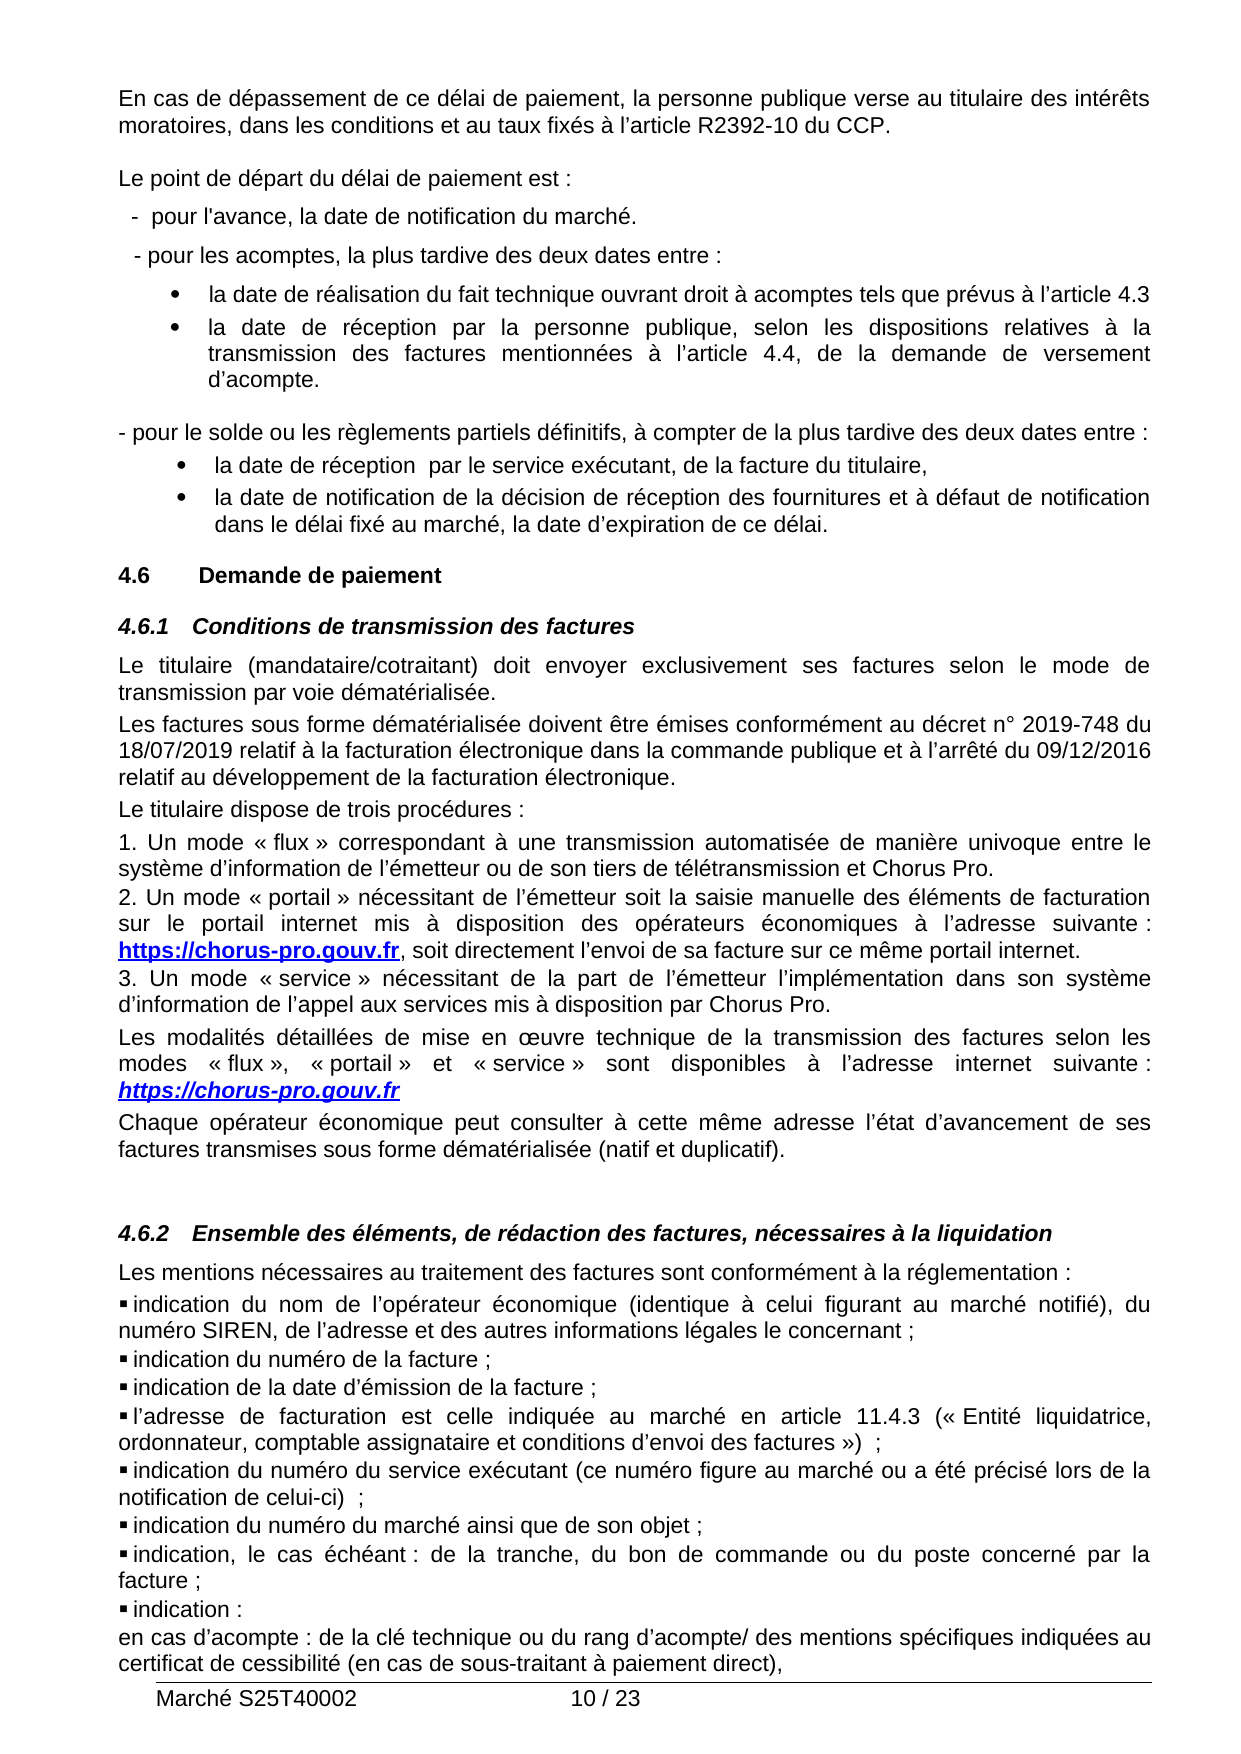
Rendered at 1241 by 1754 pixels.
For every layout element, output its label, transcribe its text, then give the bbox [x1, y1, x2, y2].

text - pour l'avance, la date de notification du marché. [118, 203, 1152, 230]
text - pour les acomptes, la plus tardive des deux dates entre : [133, 242, 1152, 268]
text Les factures sous forme dématérialisée doivent être émises conformément au décret n° 2019-748 du 18/07/2019 relatif à la facturation électronique dans la commande publique et à l’arrêté du 09/12/2016 relatif au développement de la facturation électronique. [118, 711, 1152, 790]
list la date de notification de la décision de réception des fournitures et à défaut de notification dans le délai fixé au marché, la date d’expiration de ce délai. [177, 484, 1152, 537]
text indication du numéro du marché ainsi que de son objet ; [118, 1512, 1152, 1539]
text En cas de dépassement de ce délai de paiement, la personne publique verse au titulaire des intérêts moratoires, dans les conditions et au taux fixés à l’article R2392-10 du CCP. [118, 85, 1152, 138]
subtitle Conditions de transmission des factures [118, 613, 1211, 640]
text Les mentions nécessaires au traitement des factures sont conformément à la réglementation : [118, 1258, 1152, 1285]
text indication du numéro du service exécutant (ce numéro figure au marché ou a été précisé lors de la notification de celui-ci) ; [118, 1457, 1152, 1510]
text Chaque opérateur économique peut consulter à cette même adresse l’état d’avancement de ses factures transmises sous forme dématérialisée (natif et duplicatif). [118, 1109, 1152, 1162]
list la date de réception par le service exécutant, de la facture du titulaire, [177, 452, 1152, 478]
text 3. Un mode « service » nécessitant de la part de l’émetteur l’implémentation dans son système d’information de l’appel aux services mis à disposition par Chorus Pro. [118, 965, 1152, 1018]
text Le titulaire dispose de trois procédures : [118, 796, 1152, 823]
text indication du numéro de la facture ; [118, 1346, 1152, 1372]
subtitle Demande de paiement [118, 562, 1219, 588]
text indication : [118, 1596, 1152, 1622]
text Le titulaire (mandataire/cotraitant) doit envoyer exclusivement ses factures selon le mode de transmission par voie dématérialisée. [118, 652, 1152, 705]
text 2. Un mode « portail » nécessitant de l’émetteur soit la saisie manuelle des éléments de facturation sur le portail internet mis à disposition des opérateurs économiques à l’adresse suivante : https://chorus-pro.gouv.fr, soit directement l’envoi de sa facture sur ce même portail internet. [118, 884, 1152, 963]
list en cas d’acompte : de la clé technique ou du rang d’acompte/ des mentions spécifiques indiquées au certificat de cessibilité (en cas de sous-traitant à paiement direct), [118, 1624, 1152, 1677]
text indication du nom de l’opérateur économique (identique à celui figurant au marché notifié), du numéro SIREN, de l’adresse et des autres informations légales le concernant ; [118, 1291, 1152, 1344]
text Les modalités détaillées de mise en œuvre technique de la transmission des factures selon les modes « flux », « portail » et « service » sont disponibles à l’adresse internet suivante : https://chorus-pro.gouv.fr [118, 1024, 1152, 1103]
list la date de réception par la personne publique, selon les dispositions relatives à la transmission des factures mentionnées à l’article 4.4, de la demande de versement d’acompte. [171, 314, 1152, 393]
text Le point de départ du délai de paiement est : [118, 164, 1152, 191]
subtitle Ensemble des éléments, de rédaction des factures, nécessaires à la liquidation [118, 1219, 1211, 1246]
text 1. Un mode « flux » correspondant à une transmission automatisée de manière univoque entre le système d’information de l’émetteur ou de son tiers de télétransmission et Chorus Pro. [118, 829, 1152, 882]
text indication, le cas échéant : de la tranche, du bon de commande ou du poste concerné par la facture ; [118, 1541, 1152, 1593]
text indication de la date d’émission de la facture ; [118, 1374, 1152, 1401]
text l’adresse de facturation est celle indiquée au marché en article 11.4.3 (« Entité liquidatrice, ordonnateur, comptable assignataire et conditions d’envoi des factures ») ; [118, 1403, 1152, 1455]
list la date de réalisation du fait technique ouvrant droit à acomptes tels que prévus à l’article 4.3 [171, 281, 1152, 307]
text - pour le solde ou les règlements partiels définitifs, à compter de la plus tardive des deux dates entre : [118, 419, 1152, 445]
